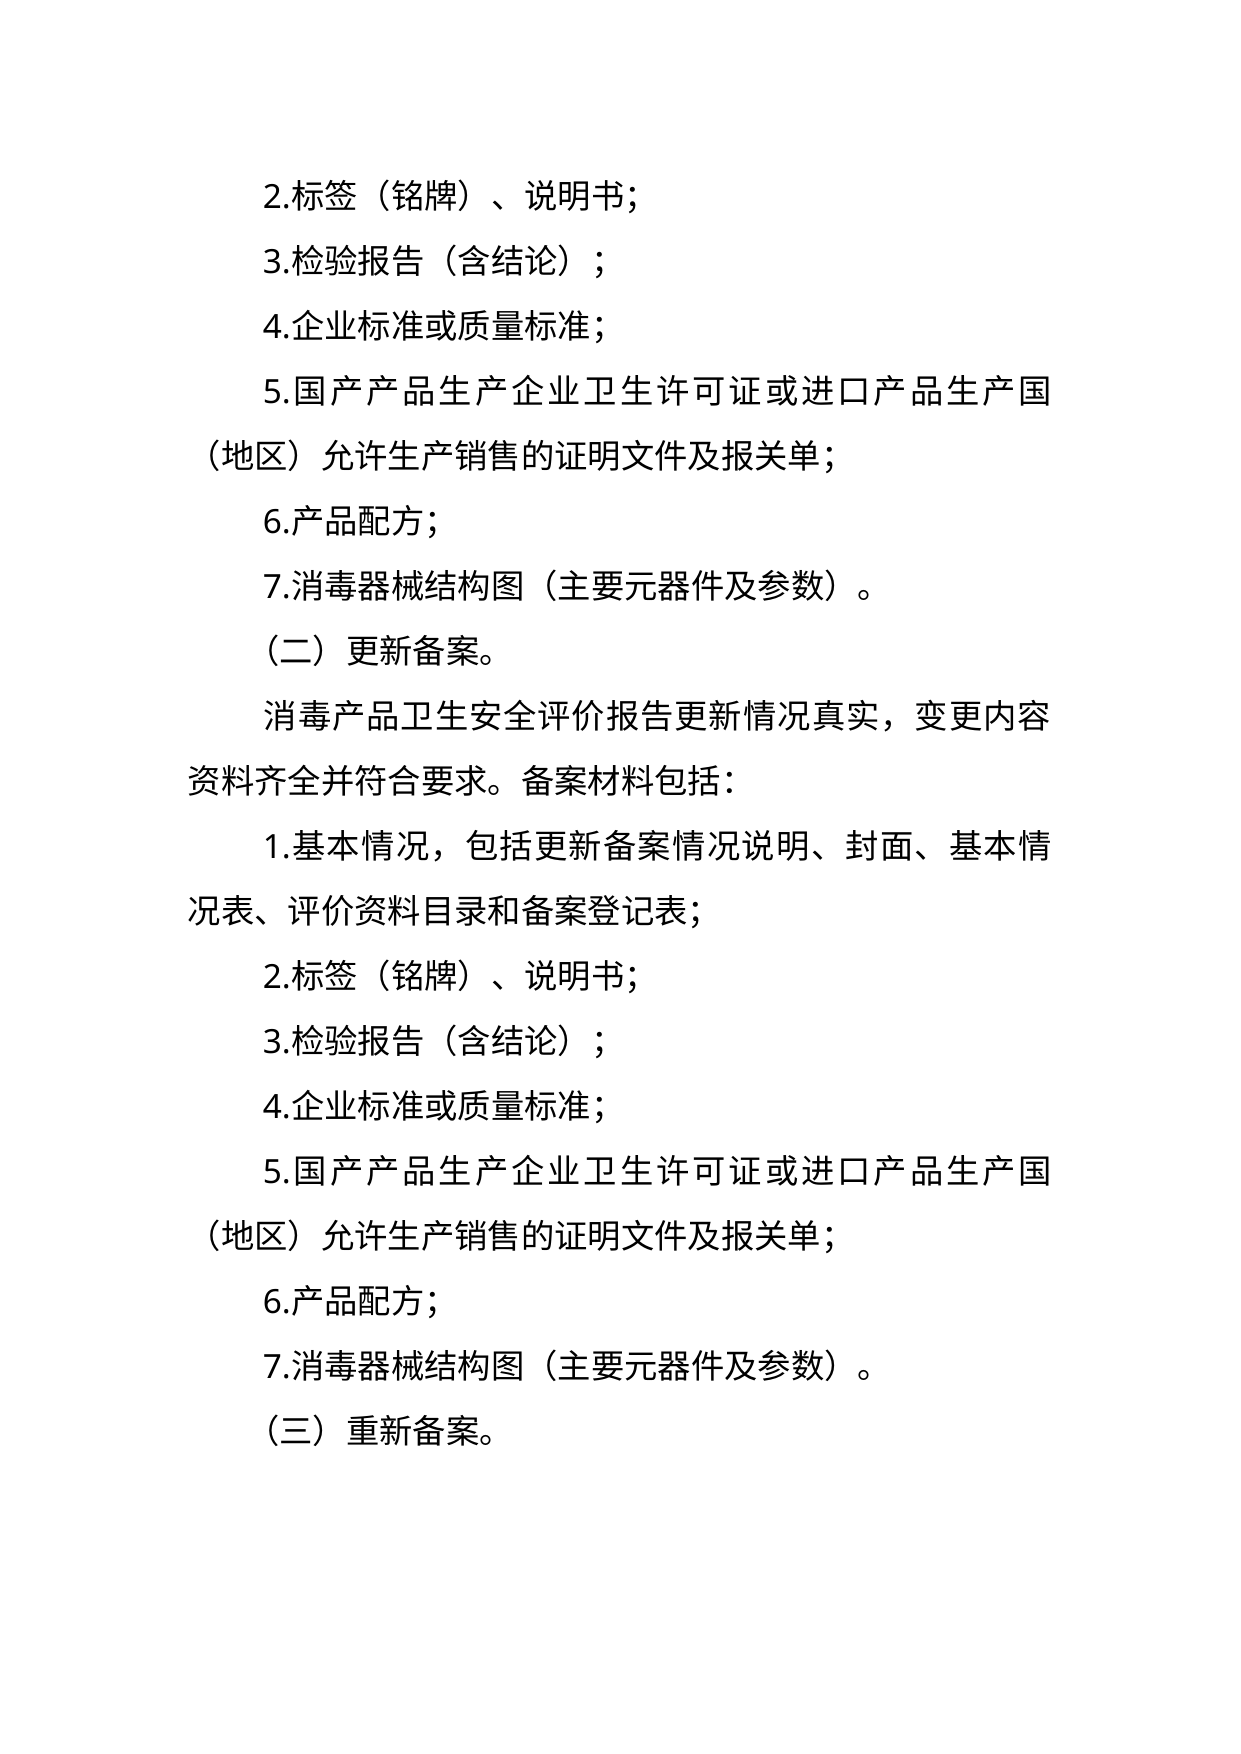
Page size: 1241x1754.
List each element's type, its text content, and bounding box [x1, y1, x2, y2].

text 3.检验报告（含结论）； [187, 1007, 1053, 1072]
text 4.企业标准或质量标准； [187, 1072, 1053, 1137]
text 消毒产品卫生安全评价报告更新情况真实，变更内容资料齐全并符合要求。备案材料包括： [187, 682, 1053, 812]
text 3.检验报告（含结论）； [187, 227, 1053, 292]
text 7.消毒器械结构图（主要元器件及参数）。 [187, 552, 1053, 617]
text （三）重新备案。 [187, 1397, 1053, 1462]
text 7.消毒器械结构图（主要元器件及参数）。 [187, 1332, 1053, 1397]
text （二）更新备案。 [187, 617, 1053, 682]
text 5.国产产品生产企业卫生许可证或进口产品生产国（地区）允许生产销售的证明文件及报关单； [187, 357, 1053, 487]
text 1.基本情况，包括更新备案情况说明、封面、基本情况表、评价资料目录和备案登记表； [187, 812, 1053, 942]
text 2.标签（铭牌）、说明书； [187, 162, 1053, 227]
text 5.国产产品生产企业卫生许可证或进口产品生产国（地区）允许生产销售的证明文件及报关单； [187, 1137, 1053, 1267]
text 6.产品配方； [187, 1267, 1053, 1332]
text 4.企业标准或质量标准； [187, 292, 1053, 357]
text 2.标签（铭牌）、说明书； [187, 942, 1053, 1007]
text 6.产品配方； [187, 487, 1053, 552]
